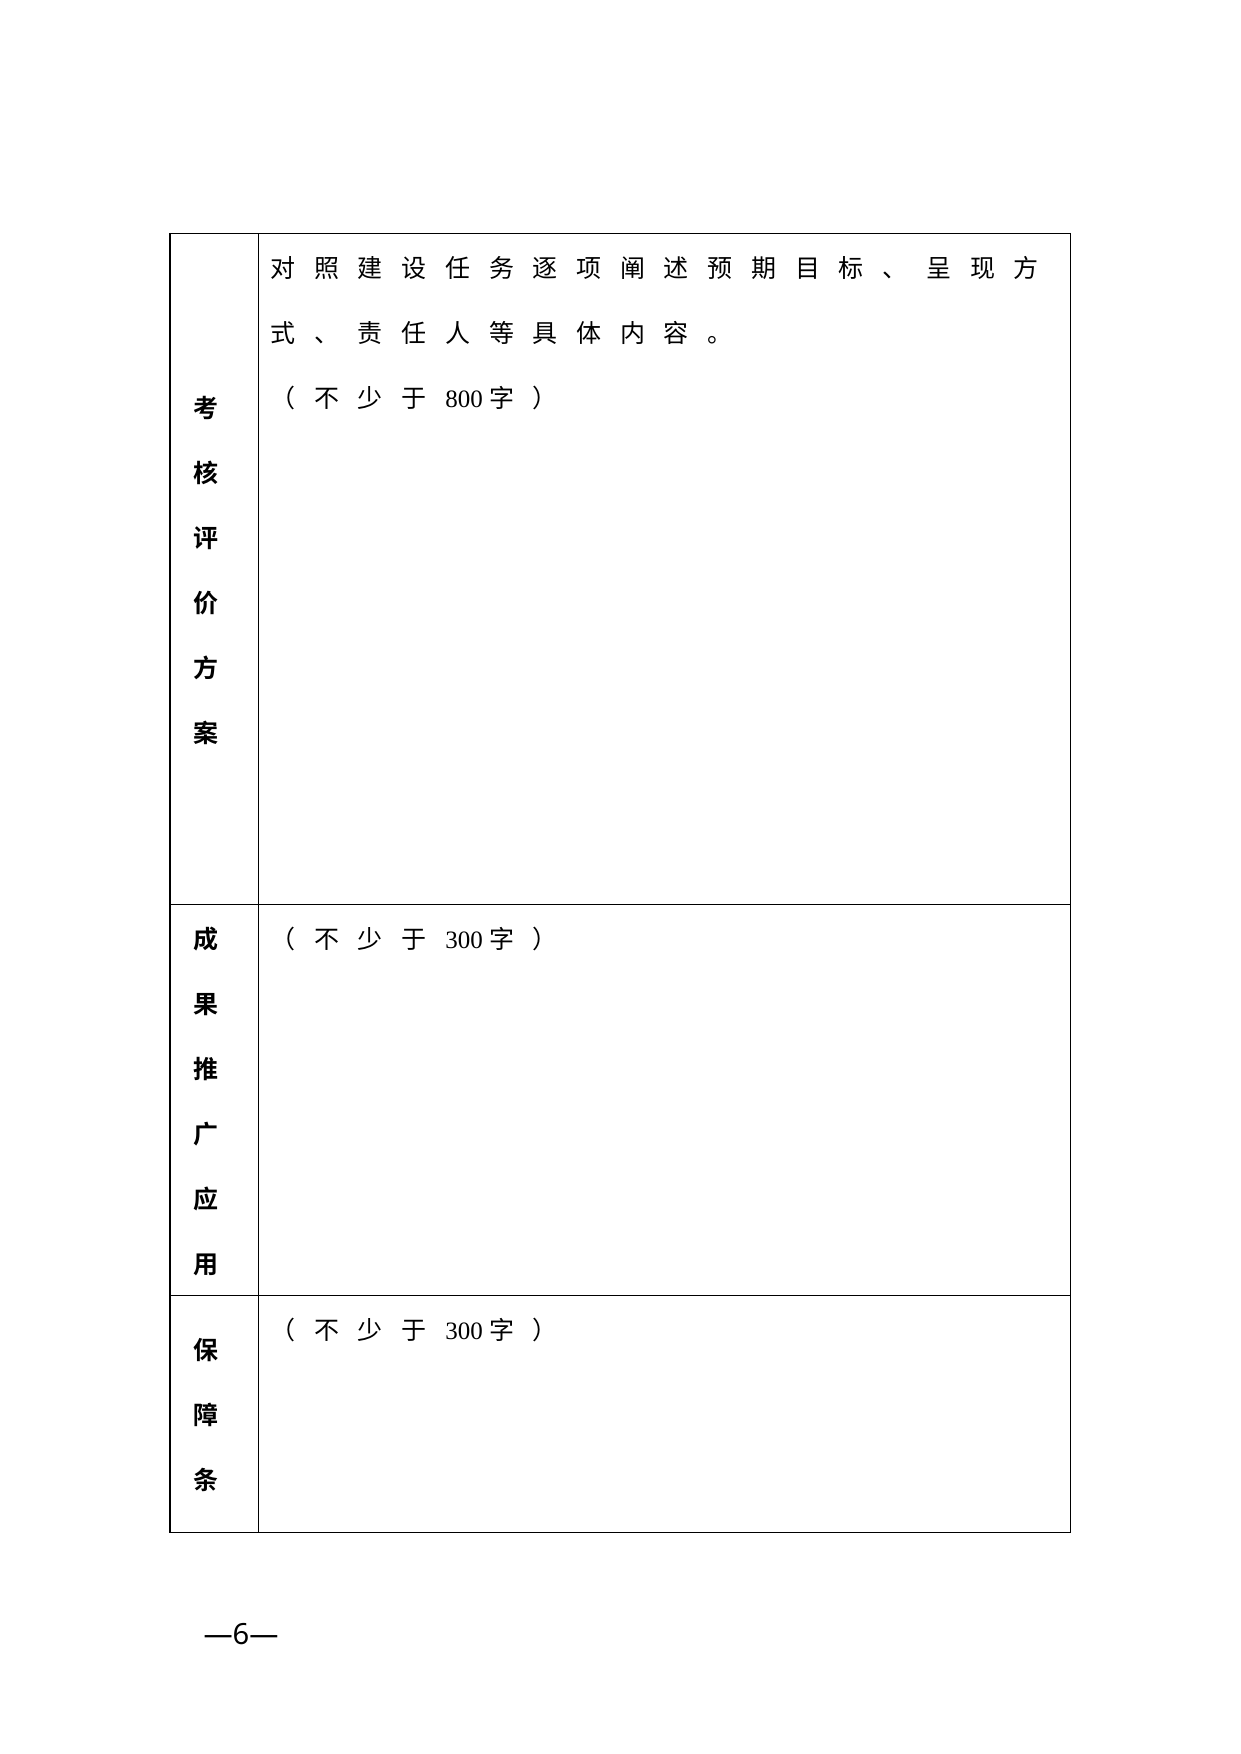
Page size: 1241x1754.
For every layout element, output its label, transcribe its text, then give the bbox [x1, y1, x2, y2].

table_cell （不少于300字） [259, 1296, 1070, 1532]
table_cell 保障条件与措施 [171, 1296, 258, 1532]
table_cell 对照建设任务逐项阐述预期目标、呈现方式、责任人等具体内容。 （不少于800字） [259, 234, 1070, 904]
table_cell 考核评价方案 [171, 234, 258, 904]
table_cell （不少于300字） [259, 905, 1070, 1295]
table_cell 成果推广应用 [171, 905, 258, 1295]
